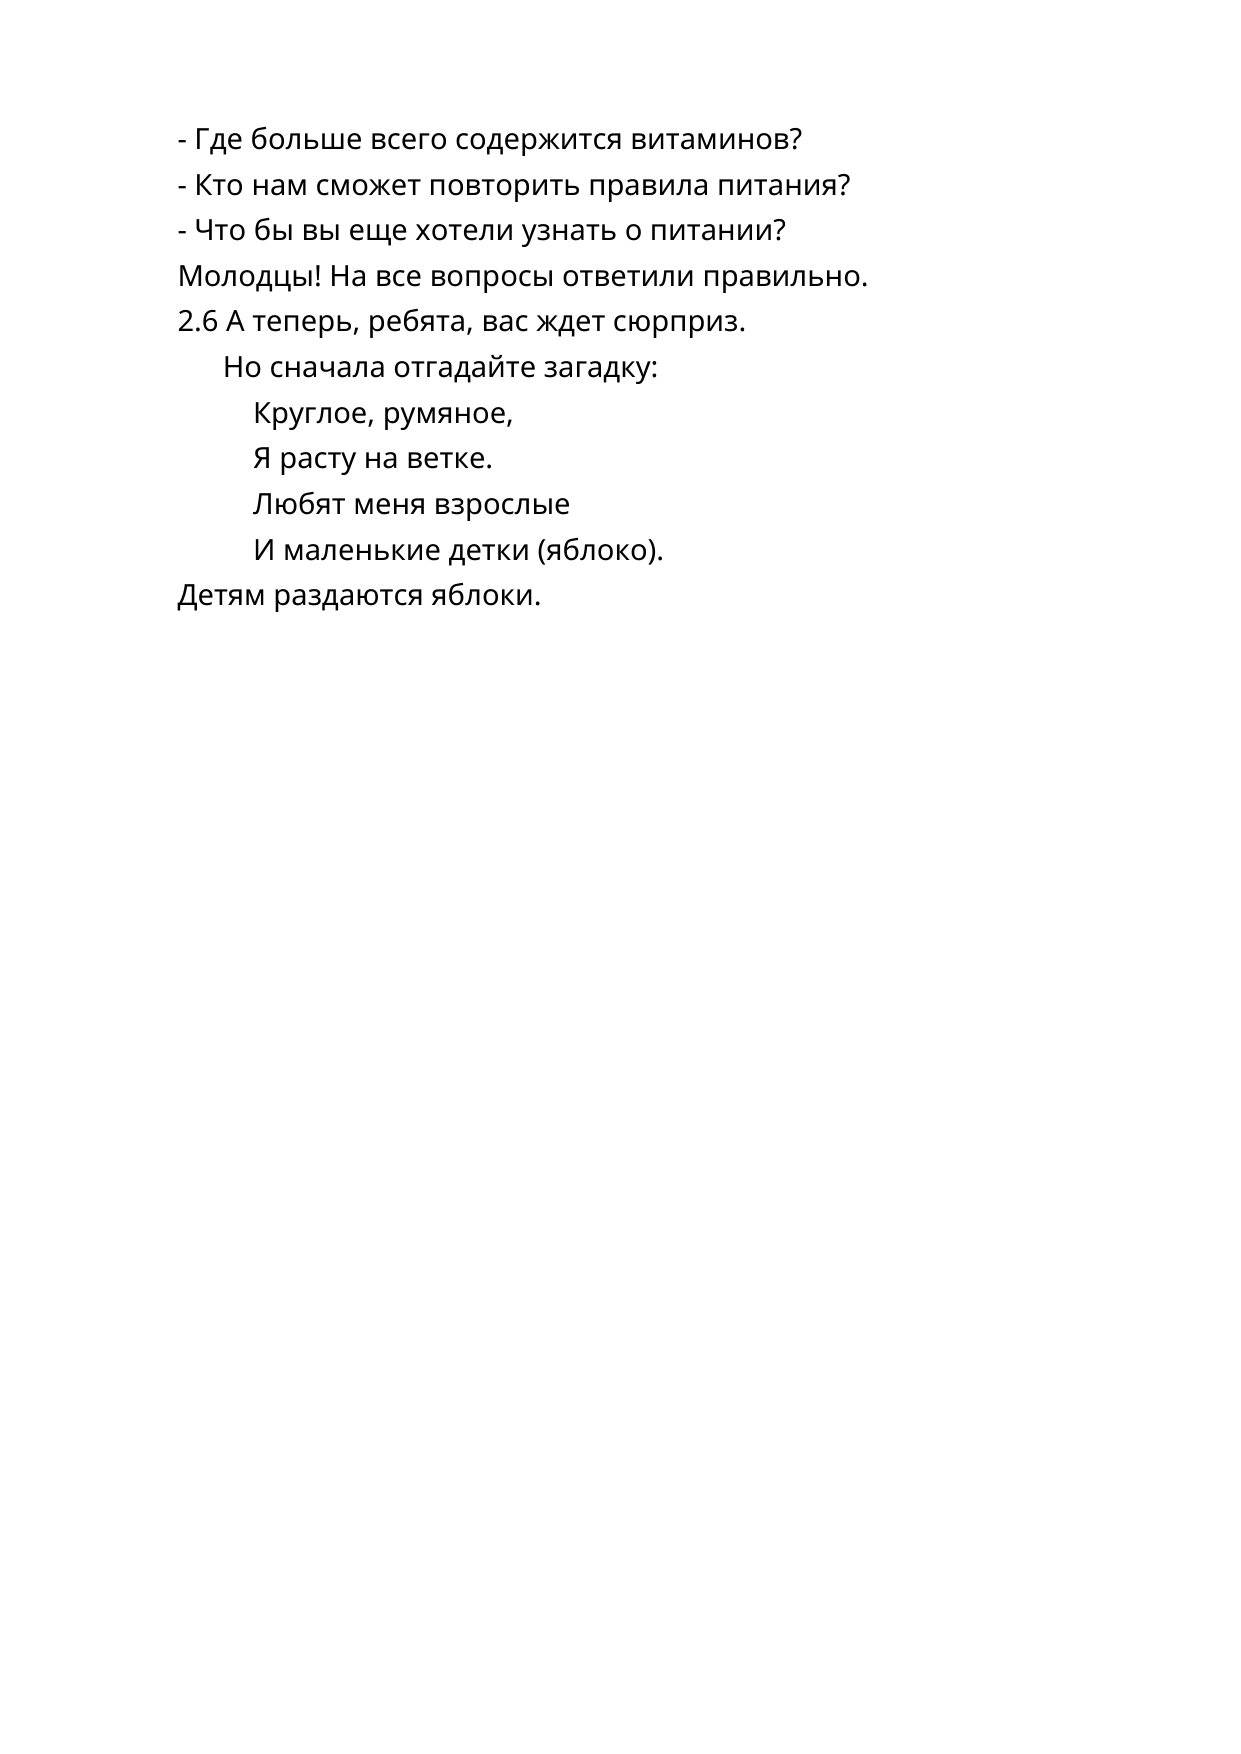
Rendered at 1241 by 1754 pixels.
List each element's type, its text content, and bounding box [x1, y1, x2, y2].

text Круглое, румяное, [177, 392, 1152, 432]
text Но сначала отгадайте загадку: [177, 346, 1152, 386]
text - Что бы вы еще хотели узнать о питании? [177, 209, 1152, 249]
text - Где больше всего содержится витаминов? [177, 118, 1152, 158]
text - Кто нам сможет повторить правила питания? [177, 164, 1152, 203]
text Я расту на ветке. [177, 437, 1152, 477]
text 2.6 А теперь, ребята, вас ждет сюрприз. [177, 301, 1152, 340]
text Молодцы! На все вопросы ответили правильно. [177, 255, 1152, 295]
text Любят меня взрослые [177, 483, 1152, 523]
text Детям раздаются яблоки. [177, 574, 1152, 614]
text И маленькие детки (яблоко). [177, 529, 1152, 568]
